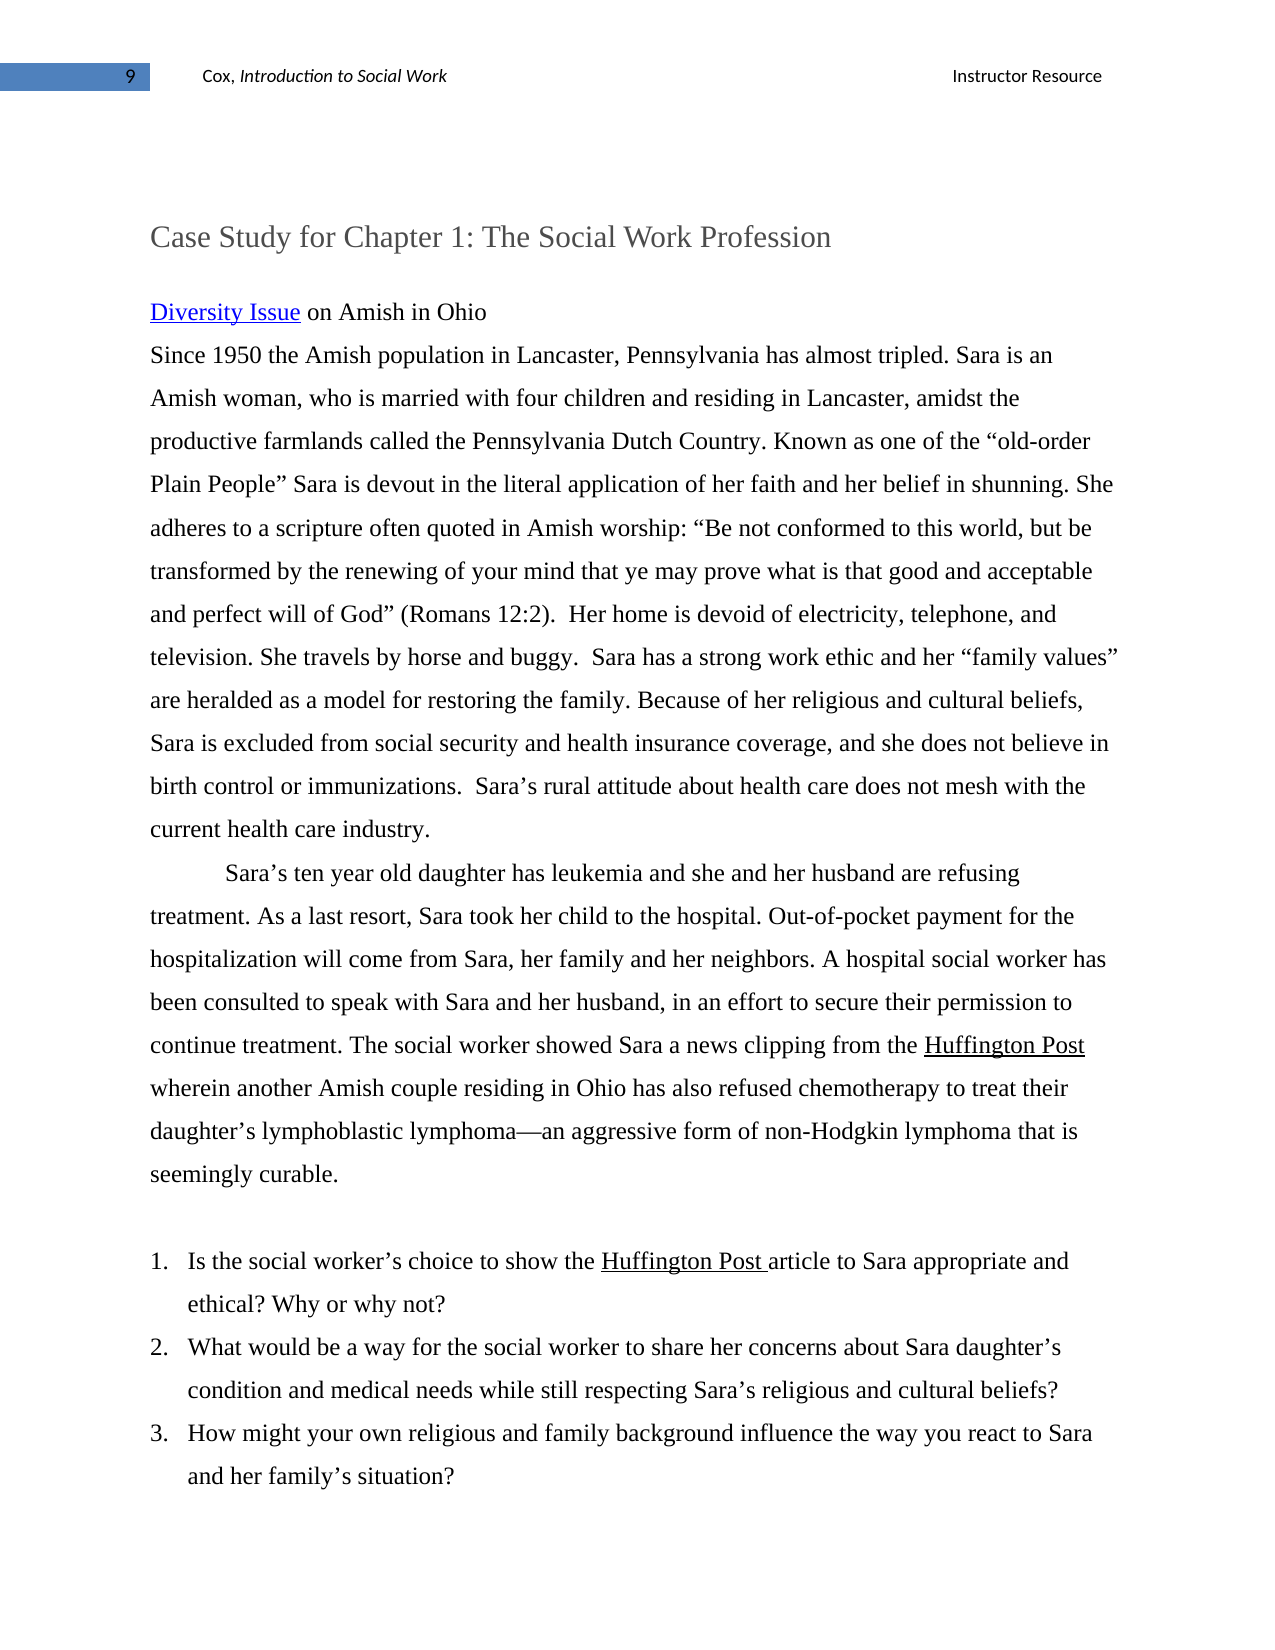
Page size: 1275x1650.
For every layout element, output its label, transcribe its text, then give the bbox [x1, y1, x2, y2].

list What would be a way for the social worker to share her concerns about Sara daughter’s condition and medical needs while still respecting Sara’s religious and cultural beliefs? [150, 1332, 1125, 1404]
text Sara’s ten year old daughter has leukemia and she and her husband are refusing treatment. As a last resort, Sara took her child to the hospital. Out-of-pocket payment for the hospitalization will come from Sara, her family and her neighbors. A hospital social worker has been consulted to speak with Sara and her husband, in an effort to secure their permission to continue treatment. The social worker showed Sara a news clipping from the Huffington Post wherein another Amish couple residing in Ohio has also refused chemotherapy to treat their daughter’s lymphoblastic lymphoma—an aggressive form of non-Hodgkin lymphoma that is seemingly curable. [150, 858, 1125, 1188]
text Diversity Issue on Amish in Ohio [150, 297, 1125, 326]
list Is the social worker’s choice to show the Huffington Post article to Sara appropriate and ethical? Why or why not? [150, 1246, 1125, 1318]
subtitle Case Study for Chapter 1: The Social Work Profession [150, 218, 1125, 254]
text Since 1950 the Amish population in Lancaster, Pennsylvania has almost tripled. Sara is an Amish woman, who is married with four children and residing in Lancaster, amidst the productive farmlands called the Pennsylvania Dutch Country. Known as one of the “old-order Plain People” Sara is devout in the literal application of her faith and her belief in shunning. She adheres to a scripture often quoted in Amish worship: “Be not conformed to this world, but be transformed by the renewing of your mind that ye may prove what is that good and acceptable and perfect will of God” (Romans 12:2). Her home is devoid of electricity, telephone, and television. She travels by horse and buggy. Sara has a strong work ethic and her “family values” are heralded as a model for restoring the family. Because of her religious and cultural beliefs, Sara is excluded from social security and health insurance coverage, and she does not believe in birth control or immunizations. Sara’s rural attitude about health care does not mesh with the current health care industry. [150, 340, 1125, 843]
list How might your own religious and family background influence the way you react to Sara and her family’s situation? [150, 1418, 1125, 1490]
